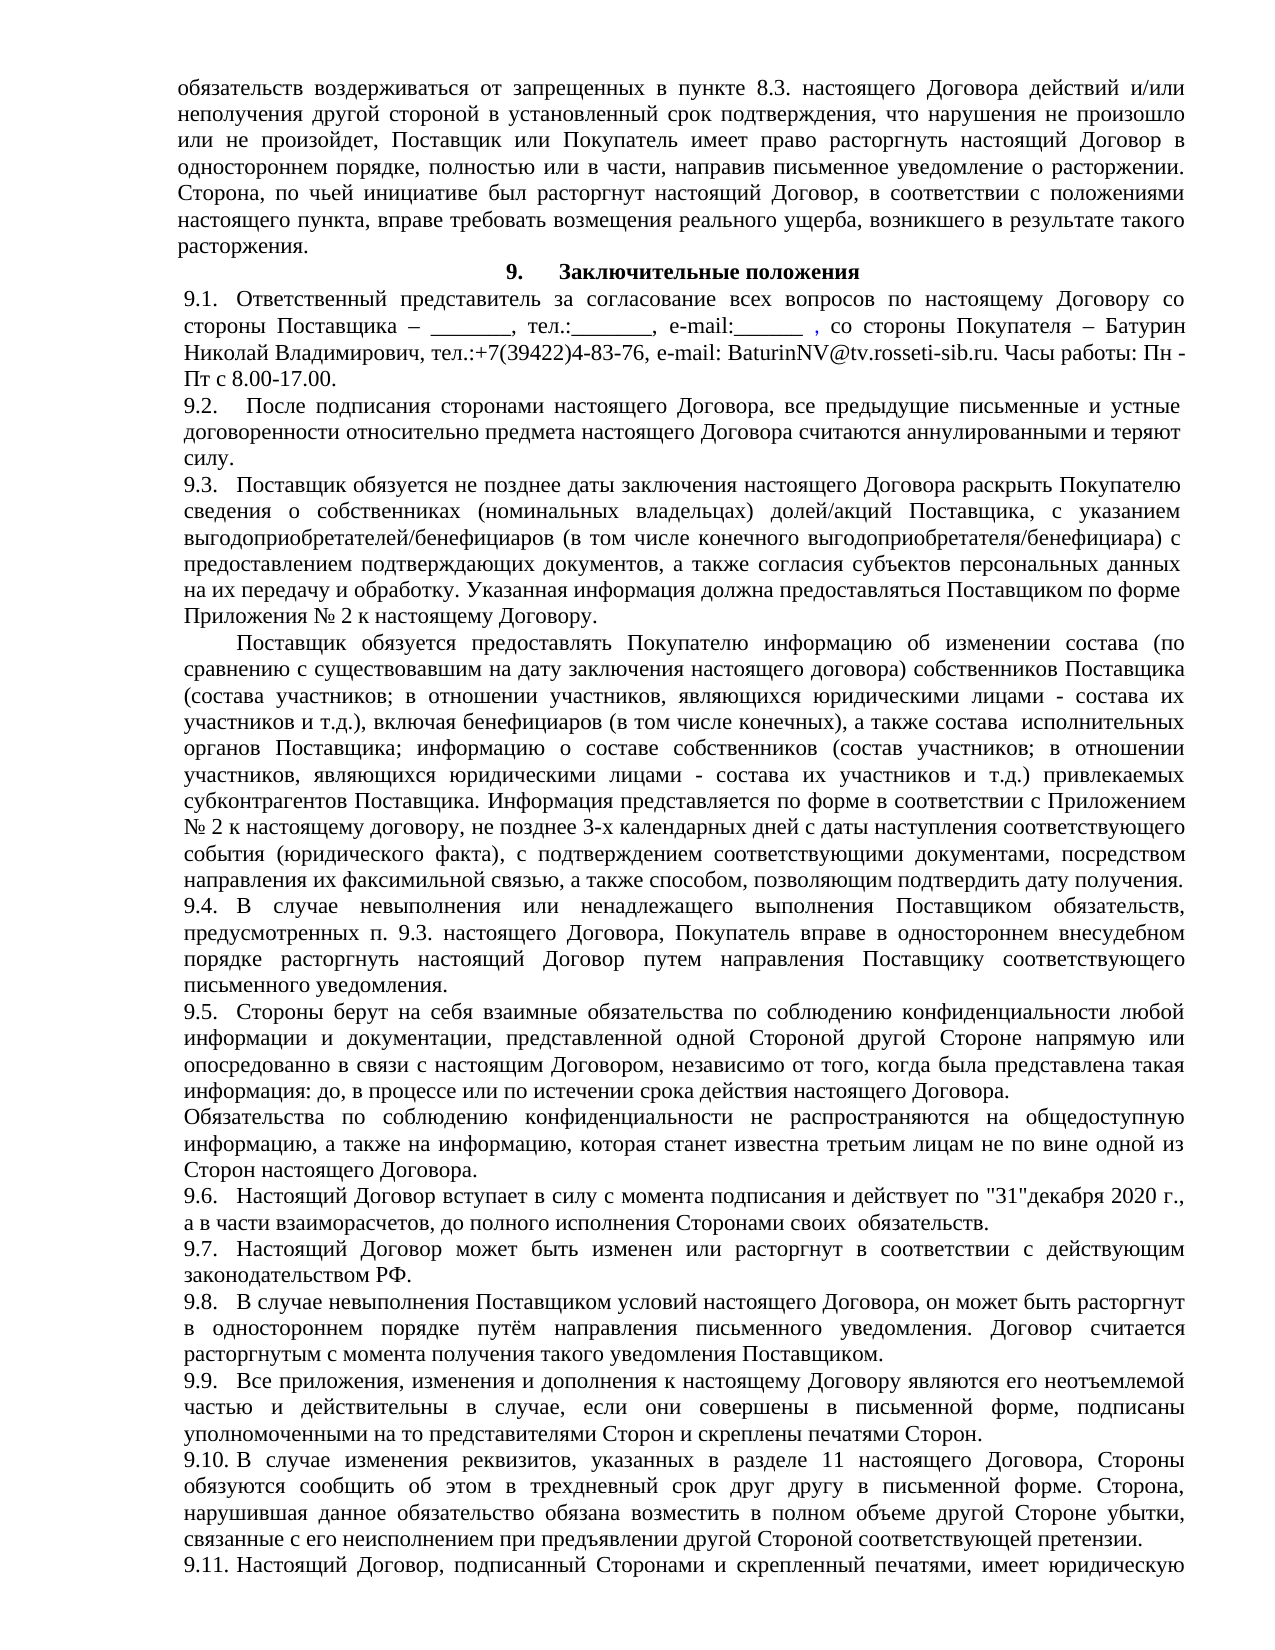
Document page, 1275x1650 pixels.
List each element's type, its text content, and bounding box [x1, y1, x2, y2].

list Настоящий Договор вступает в силу с момента подписания и действует по "31"декабря 2020 г., а в части взаиморасчетов, до полного исполнения Сторонами своих обязательств. [183, 1182, 1186, 1235]
list Все приложения, изменения и дополнения к настоящему Договору являются его неотъемлемой частью и действительны в случае, если они совершены в письменной форме, подписаны уполномоченными на то представителями Сторон и скреплены печатями Сторон. [183, 1367, 1186, 1446]
list Ответственный представитель за согласование всех вопросов по настоящему Договору со стороны Поставщика – _______, тел.:_______, e-mail:______ , со стороны Покупателя – Батурин Николай Владимирович, тел.:+7(39422)4-83-76, e-mail: BaturinNV@tv.rosseti-sib.ru. Часы работы: Пн - Пт с 8.00-17.00. [183, 285, 1186, 392]
list Заключительные положения [183, 258, 1182, 285]
list В случае изменения реквизитов, указанных в разделе 11 настоящего Договора, Стороны обязуются сообщить об этом в трехдневный срок друг другу в письменной форме. Сторона, нарушившая данное обязательство обязана возместить в полном объеме другой Стороне убытки, связанные с его неисполнением при предъявлении другой Стороной соответствующей претензии. [183, 1446, 1186, 1551]
list Настоящий Договор может быть изменен или расторгнут в соответствии с действующим законодательством РФ. [183, 1235, 1186, 1288]
list Поставщик обязуется не позднее даты заключения настоящего Договора раскрыть Покупателю сведения о собственниках (номинальных владельцах) долей/акций Поставщика, с указанием выгодоприобретателей/бенефициаров (в том числе конечного выгодоприобретателя/бенефициара) с предоставлением подтверждающих документов, а также согласия субъектов персональных данных на их передачу и обработку. Указанная информация должна предоставляться Поставщиком по форме Приложения № 2 к настоящему Договору. [183, 471, 1182, 629]
text Поставщик обязуется предоставлять Покупателю информацию об изменении состава (по сравнению с существовавшим на дату заключения настоящего договора) собственников Поставщика (состава участников; в отношении участников, являющихся юридическими лицами - состава их участников и т.д.), включая бенефициаров (в том числе конечных), а также состава исполнительных органов Поставщика; информацию о составе собственников (состав участников; в отношении участников, являющихся юридическими лицами - состава их участников и т.д.) привлекаемых субконтрагентов Поставщика. Информация представляется по форме в соответствии с Приложением № 2 к настоящему договору, не позднее 3-х календарных дней с даты наступления соответствующего события (юридического факта), с подтверждением соответствующими документами, посредством направления их факсимильной связью, а также способом, позволяющим подтвердить дату получения. [183, 629, 1186, 892]
list После подписания сторонами настоящего Договора, все предыдущие письменные и устные договоренности относительно предмета настоящего Договора считаются аннулированными и теряют силу. [183, 392, 1182, 471]
text Обязательства по соблюдению конфиденциальности не распространяются на общедоступную информацию, а также на информацию, которая станет известна третьим лицам не по вине одной из Сторон настоящего Договора. [183, 1103, 1186, 1182]
list В случае невыполнения Поставщиком условий настоящего Договора, он может быть расторгнут в одностороннем порядке путём направления письменного уведомления. Договор считается расторгнутым с момента получения такого уведомления Поставщиком. [183, 1288, 1186, 1367]
list Стороны берут на себя взаимные обязательства по соблюдению конфиденциальности любой информации и документации, представленной одной Стороной другой Стороне напрямую или опосредованно в связи с настоящим Договором, независимо от того, когда была представлена такая информация: до, в процессе или по истечении срока действия настоящего Договора. [183, 998, 1186, 1103]
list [177, 74, 1186, 258]
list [183, 1551, 1186, 1578]
list В случае невыполнения или ненадлежащего выполнения Поставщиком обязательств, предусмотренных п. 9.3. настоящего Договора, Покупатель вправе в одностороннем внесудебном порядке расторгнуть настоящий Договор путем направления Поставщику соответствующего письменного уведомления. [183, 892, 1186, 998]
